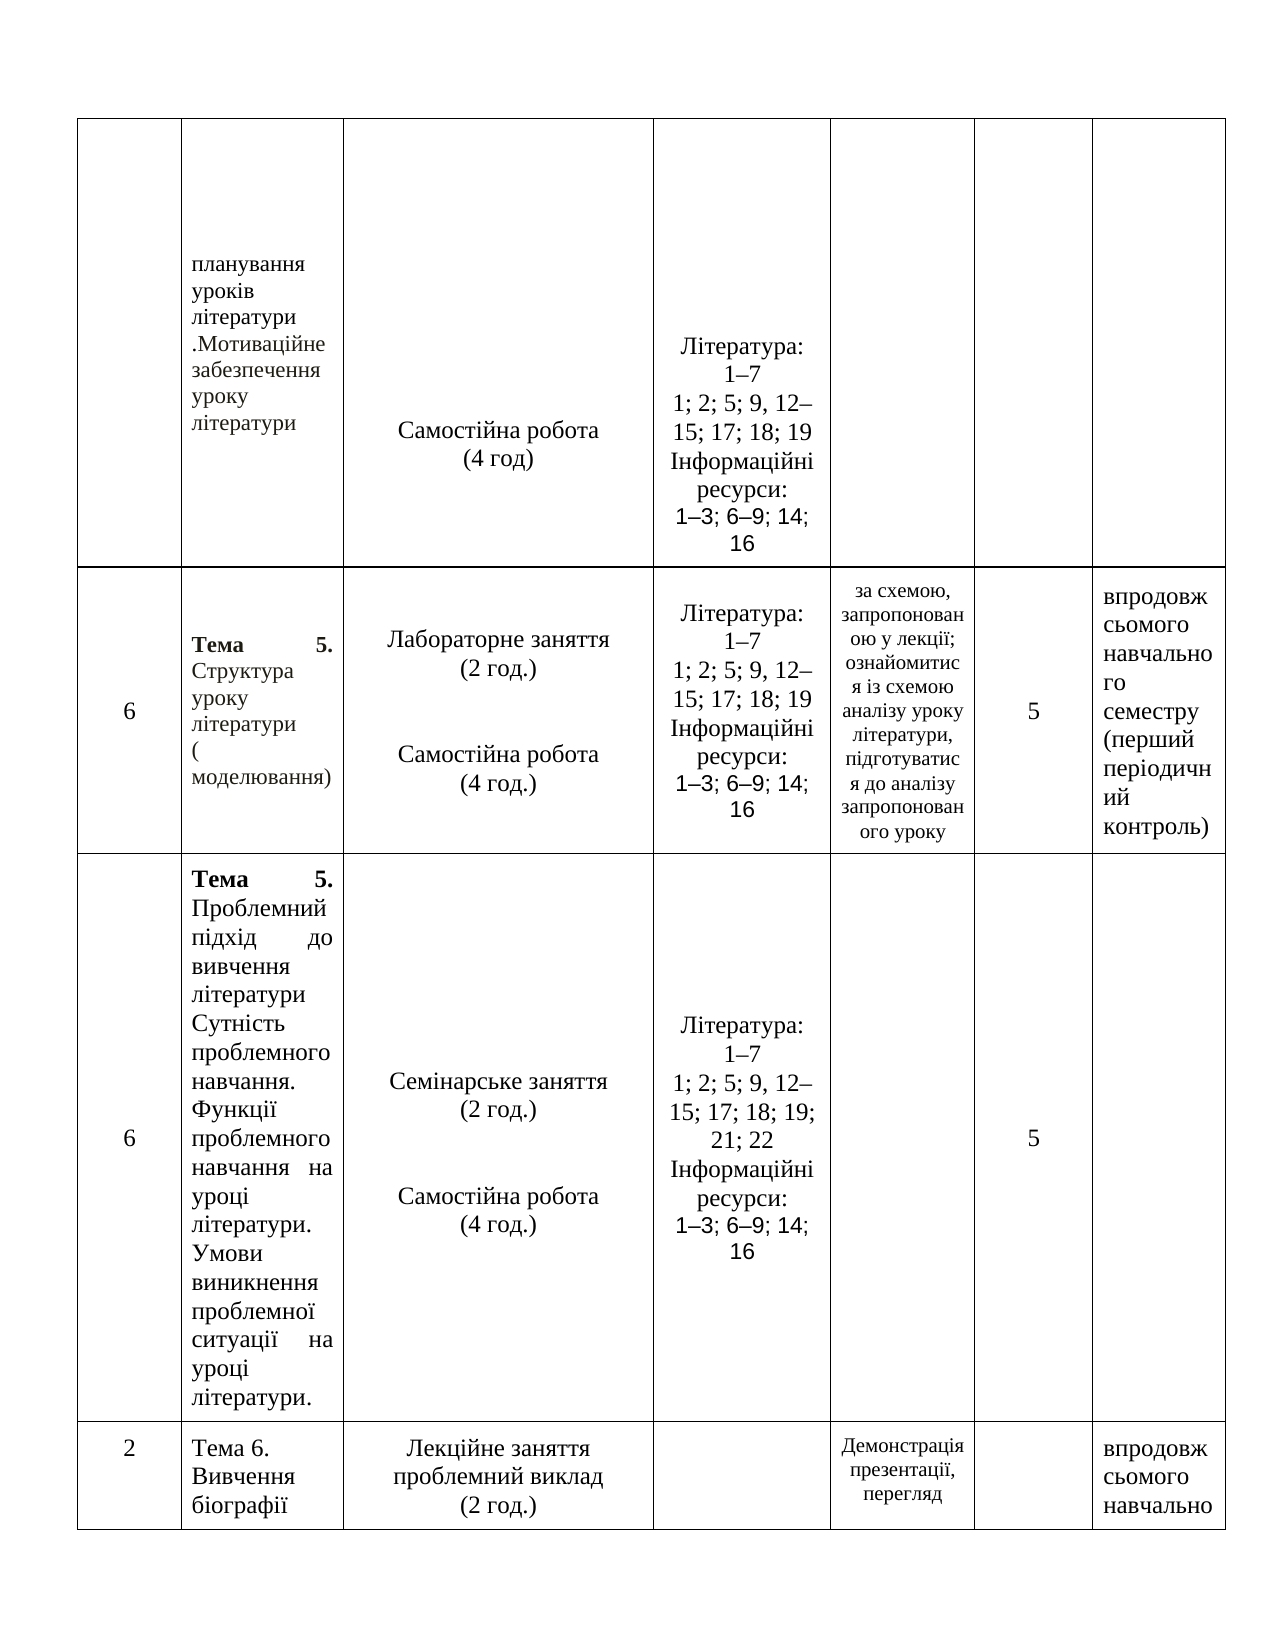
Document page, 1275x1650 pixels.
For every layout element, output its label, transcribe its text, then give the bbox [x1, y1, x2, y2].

table_cell [831, 854, 974, 1421]
table_cell [1093, 854, 1225, 1421]
table_cell 8 [78, 119, 181, 566]
table_cell за схемою, запропонованою у лекції; ознайомитися із схемою аналізу уроку літератури, підготуватися до аналізу запропонованого уроку [831, 568, 974, 853]
table_cell впродовж сьомого навчального семестру (перший періодичний контроль) [1093, 568, 1225, 853]
table_cell Тема 5. Структура уроку літератури (моделювання) [182, 568, 343, 853]
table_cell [1093, 1422, 1225, 1529]
table_cell [975, 1422, 1092, 1529]
table_cell Література: 1–7 1; 2; 5; 9, 12–15; 17; 18; 19; 21; 22 Інформаційні ресурси: 1–3; 6–9; 14; 16 [654, 854, 830, 1421]
table_cell 2 [78, 1422, 181, 1529]
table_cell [182, 1422, 343, 1529]
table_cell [831, 1422, 974, 1529]
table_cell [344, 119, 653, 566]
table_cell Семінарське заняття (2 год.) Самостійна робота (4 год.) [344, 854, 653, 1421]
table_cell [182, 119, 343, 566]
table_cell [654, 1422, 830, 1529]
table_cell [654, 119, 830, 566]
table_cell 5 [975, 568, 1092, 853]
table_cell 6 [78, 854, 181, 1421]
table_cell 6 [78, 568, 181, 853]
table_cell [975, 119, 1092, 566]
table_cell Лабораторне заняття (2 год.) Самостійна робота (4 год.) [344, 568, 653, 853]
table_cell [344, 1422, 653, 1529]
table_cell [1093, 119, 1225, 566]
table_cell Література: 1–7 1; 2; 5; 9, 12–15; 17; 18; 19 Інформаційні ресурси: 1–3; 6–9; 14; 16 [654, 568, 830, 853]
table_cell Тема 5. Проблемний підхід до вивчення літератури Сутність проблемного навчання. Функції проблемного навчання на уроці літератури. Умови виникнення проблемної ситуації на уроці літератури. [182, 854, 343, 1421]
table_cell 5 [975, 854, 1092, 1421]
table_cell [831, 119, 974, 566]
